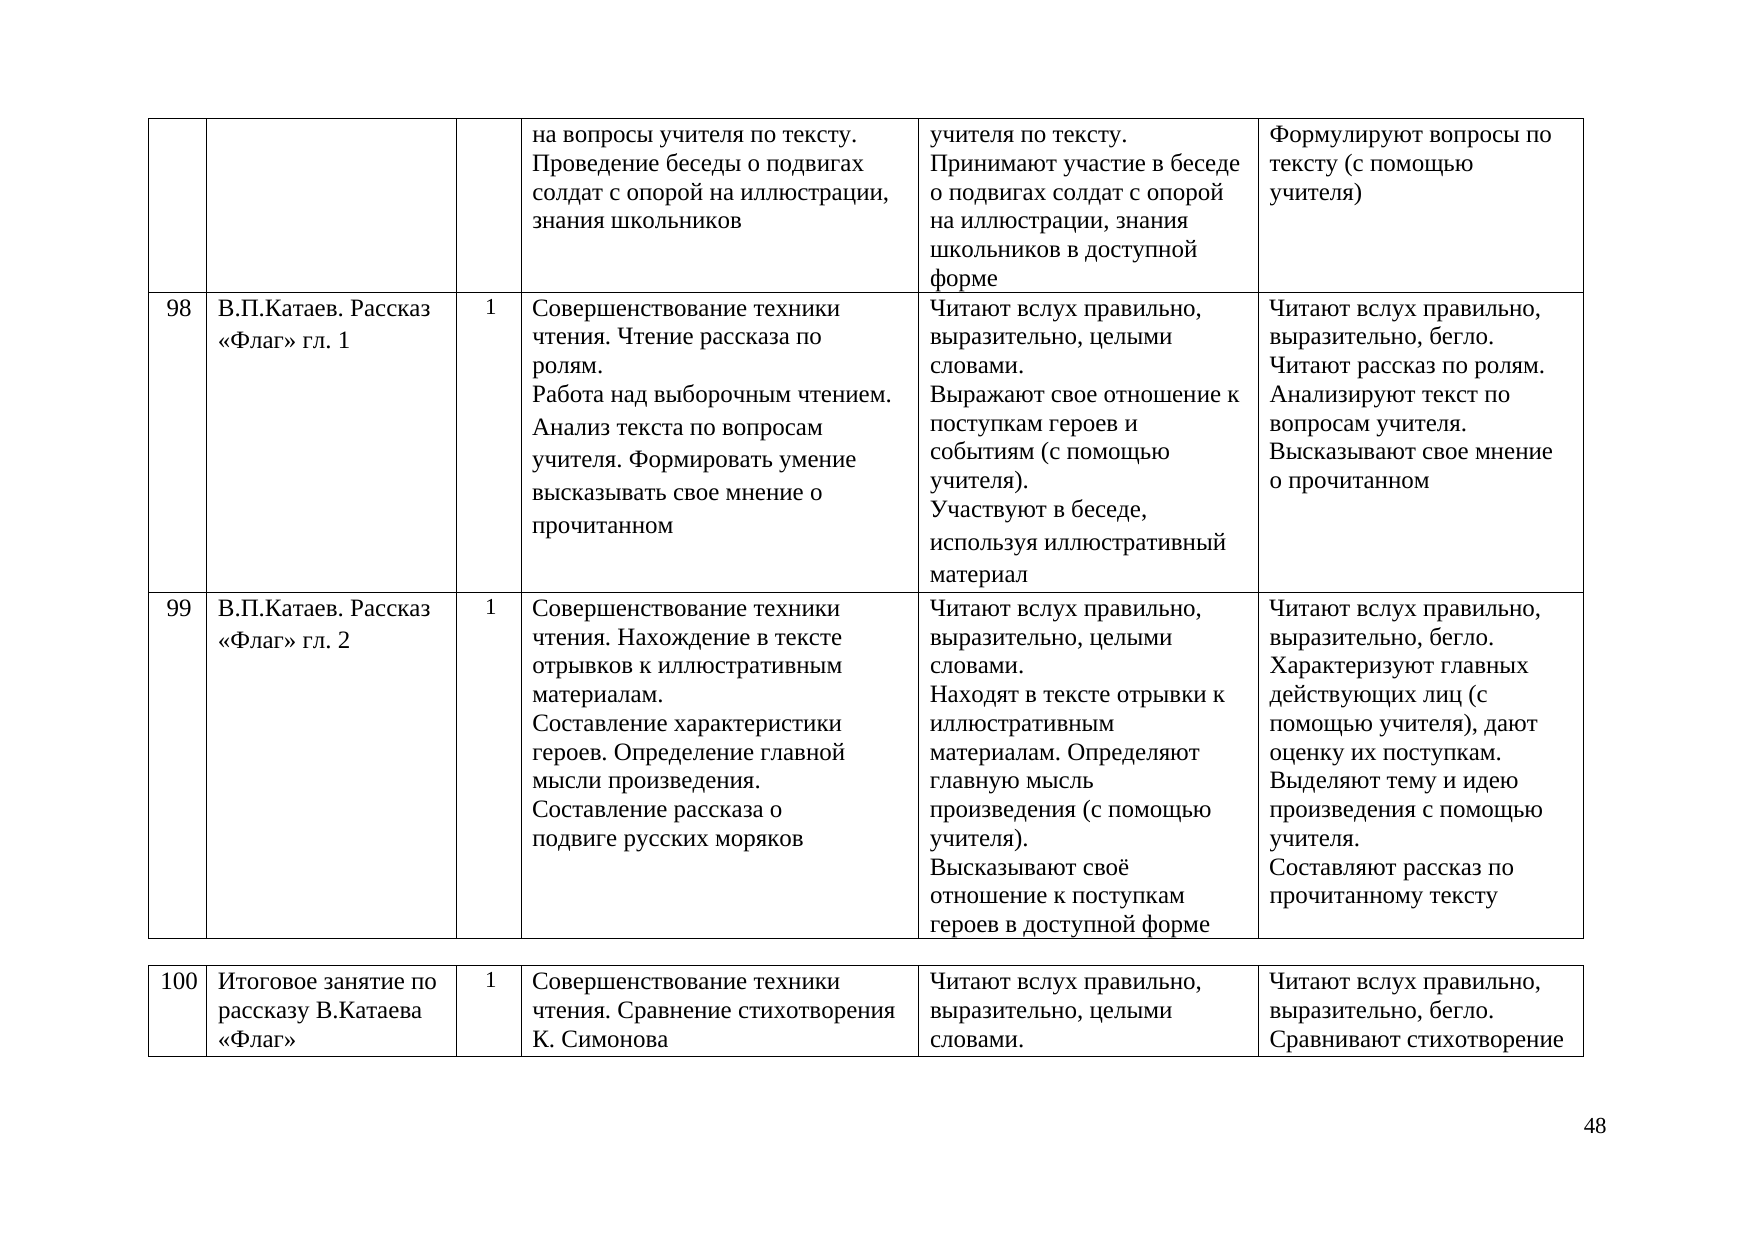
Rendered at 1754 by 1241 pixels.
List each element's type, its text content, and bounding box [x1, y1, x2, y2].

table_cell Читают вслух правильно, выразительно, целыми словами. Выражают свое отношение к поступкам героев и событиям (с помощью учителя). Участвуют в беседе, используя иллюстративный материал [919, 293, 1258, 592]
table_cell 99 [149, 593, 206, 938]
table_cell 1 [457, 293, 521, 592]
table_cell 1 [457, 119, 521, 292]
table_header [1259, 966, 1583, 1056]
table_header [207, 966, 456, 1056]
table_cell В.П.Катаев. Рассказ «Флаг» гл. 2 [207, 593, 456, 938]
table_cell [207, 119, 456, 292]
table_cell Совершенствование техники чтения. Нахождение в тексте отрывков к иллюстративным материалам. Составление характеристики героев. Определение главной мысли произведения. Составление рассказа о подвиге русских моряков [522, 593, 918, 938]
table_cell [919, 119, 1258, 292]
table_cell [1259, 119, 1583, 292]
table_cell 1 [457, 593, 521, 938]
table_cell Читают вслух правильно, выразительно, целыми словами. Находят в тексте отрывки к иллюстративным материалам. Определяют главную мысль произведения (с помощью учителя). Высказывают своё отношение к поступкам героев в доступной форме [919, 593, 1258, 938]
table_header 1 [457, 966, 521, 1056]
table_header 100 [149, 966, 206, 1056]
table_cell В.П.Катаев. Рассказ «Флаг» гл. 1 [207, 293, 456, 592]
table_cell Совершенствование техники чтения. Чтение рассказа по ролям. Работа над выборочным чтением. Анализ текста по вопросам учителя. Формировать умение высказывать свое мнение о прочитанном [522, 293, 918, 592]
table_cell Читают вслух правильно, выразительно, бегло. Читают рассказ по ролям. Анализируют текст по вопросам учителя. Высказывают свое мнение о прочитанном [1259, 293, 1583, 592]
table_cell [522, 119, 918, 292]
table_cell Читают вслух правильно, выразительно, бегло. Характеризуют главных действующих лиц (с помощью учителя), дают оценку их поступкам. Выделяют тему и идею произведения с помощью учителя. Составляют рассказ по прочитанному тексту [1259, 593, 1583, 938]
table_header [919, 966, 1258, 1056]
table_cell 98 [149, 293, 206, 592]
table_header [522, 966, 918, 1056]
table_cell 97 [149, 119, 206, 292]
